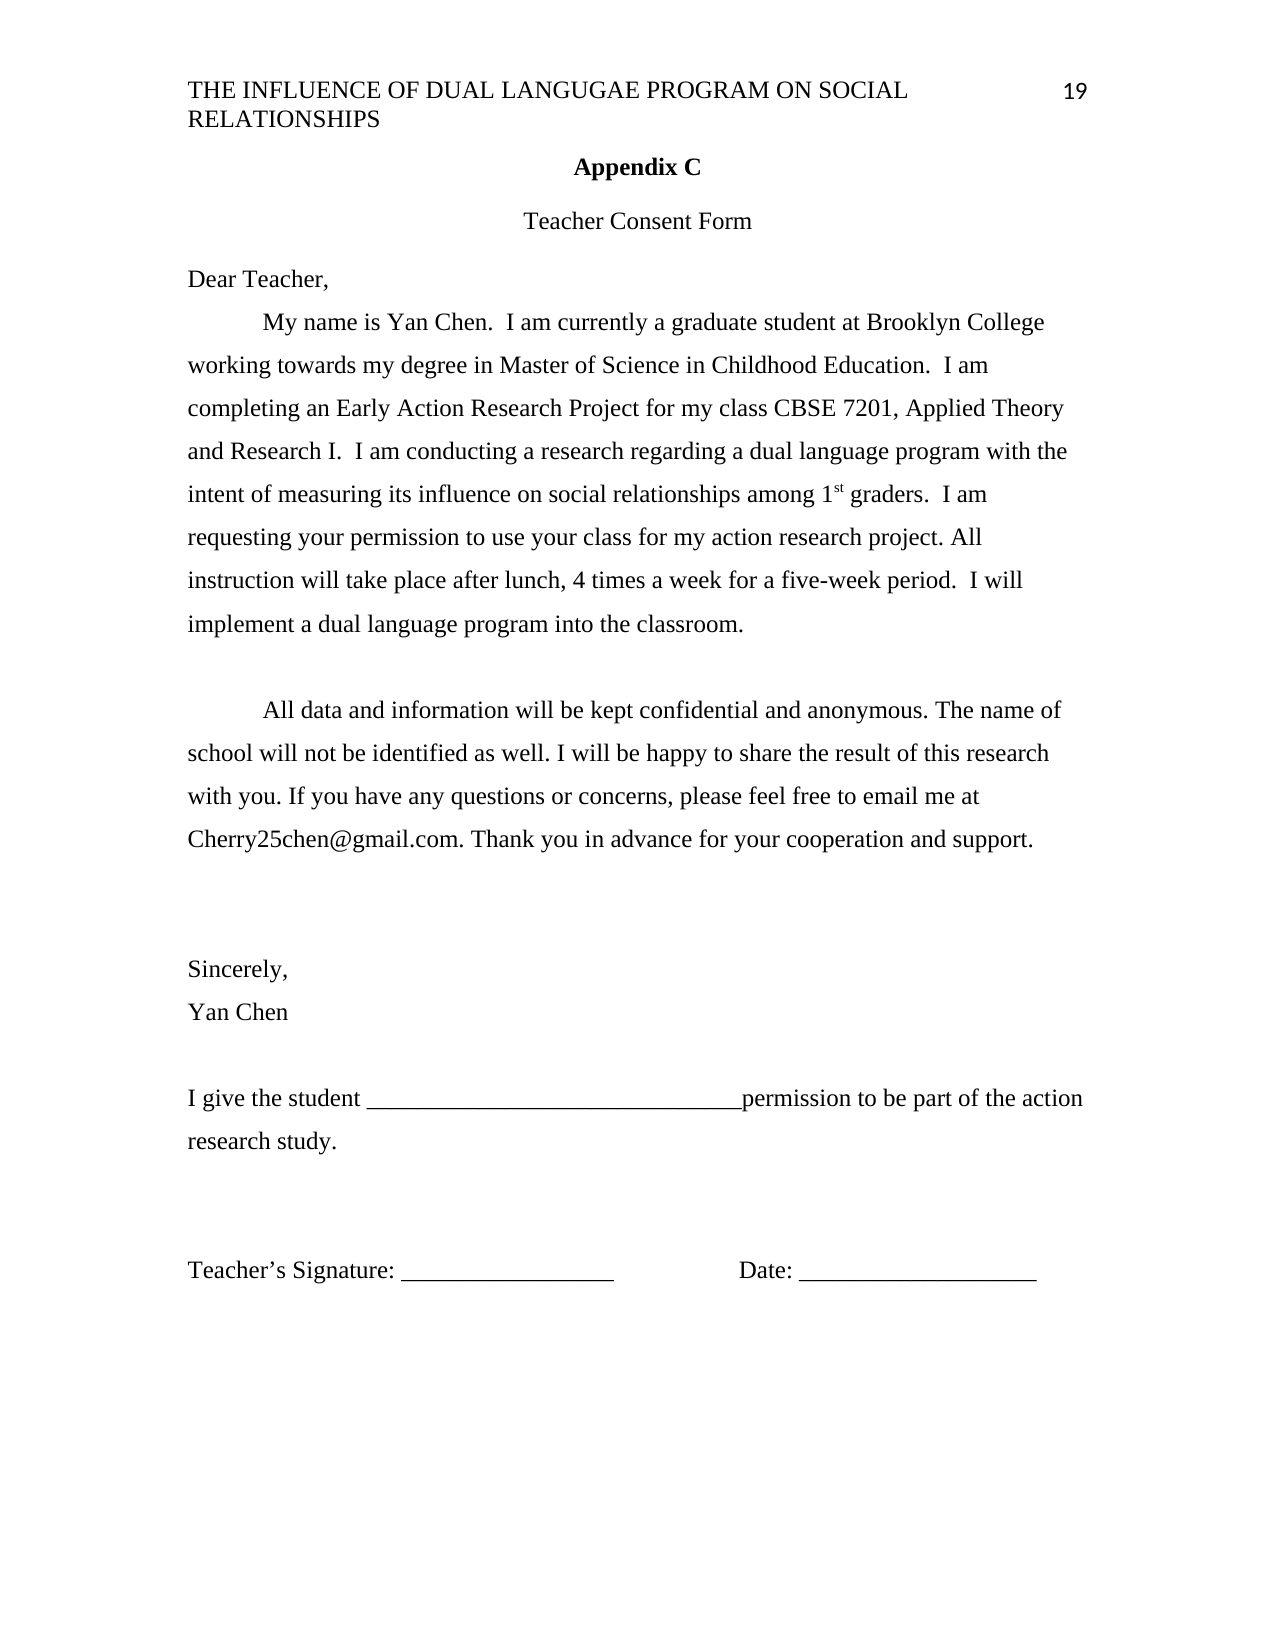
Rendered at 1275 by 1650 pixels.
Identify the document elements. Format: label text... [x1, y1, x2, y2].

text Sincerely, [187, 954, 1087, 982]
text My name is Yan Chen. I am currently a graduate student at Brooklyn College working towards my degree in Master of Science in Childhood Education. I am completing an Early Action Research Project for my class CBSE 7201, Applied Theory and Research I. I am conducting a research regarding a dual language program with the intent of measuring its influence on social relationships among 1st graders. I am requesting your permission to use your class for my action research project. All instruction will take place after lunch, 4 times a week for a five-week period. I will implement a dual language program into the classroom. [187, 307, 1087, 637]
text Appendix C [187, 150, 1087, 181]
text I give the student ______________________________permission to be part of the action research study. [187, 1083, 1087, 1155]
text All data and information will be kept confidential and anonymous. The name of school will not be identified as well. I will be happy to share the result of this research with you. If you have any questions or concerns, please feel free to email me at Cherry25chen@gmail.com. Thank you in advance for your cooperation and support. [187, 695, 1087, 853]
text Dear Teacher, [187, 264, 1087, 292]
text Yan Chen [187, 997, 1087, 1026]
text Teacher’s Signature: _________________ Date: ___________________ [187, 1256, 1087, 1284]
text Teacher Consent Form [187, 206, 1087, 235]
